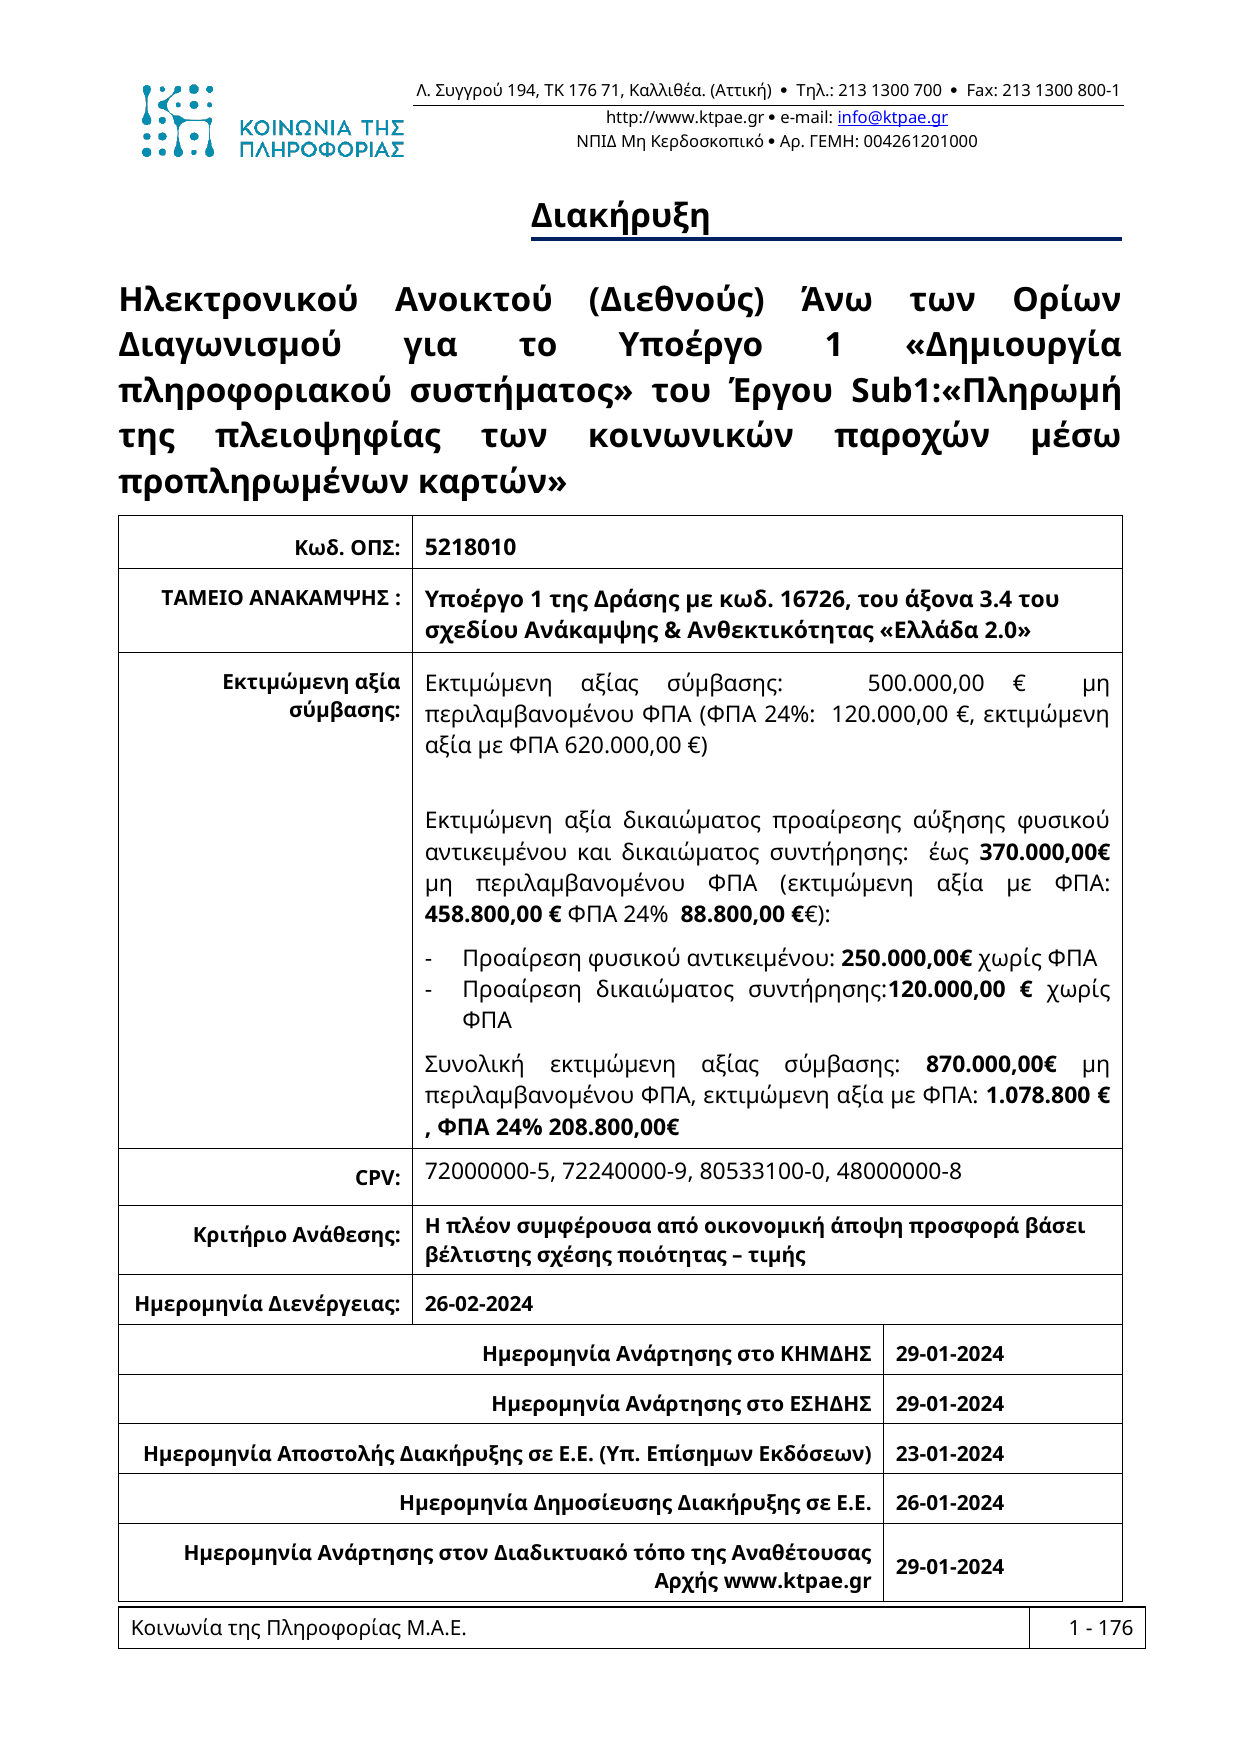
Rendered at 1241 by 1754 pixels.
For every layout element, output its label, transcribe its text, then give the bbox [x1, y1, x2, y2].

table_cell 29-01-2024 [884, 1375, 1122, 1423]
table_cell 72000000-5, 72240000-9, 80533100-0, 48000000-8 [413, 1149, 1122, 1204]
table_cell Ημερομηνία Δημοσίευσης Διακήρυξης σε Ε.Ε. [119, 1474, 883, 1523]
table_cell 26-02-2024 [413, 1275, 1122, 1324]
table_header Κωδ. ΟΠΣ: [119, 516, 412, 568]
table_header 5218010 [413, 516, 1122, 568]
table_cell Ημερομηνία Αποστολής Διακήρυξης σε Ε.Ε. (Υπ. Επίσημων Εκδόσεων) [119, 1424, 883, 1473]
table_cell 23-01-2024 [884, 1424, 1122, 1473]
table_cell 29-01-2024 [884, 1524, 1122, 1601]
table_cell Ημερομηνία Ανάρτησης στο ΚΗΜΔΗΣ [119, 1325, 883, 1374]
table_cell Ημερομηνία Ανάρτησης στο ΕΣΗΔΗΣ [119, 1375, 883, 1423]
picture [129, 75, 414, 165]
table_cell CPV: [119, 1149, 412, 1204]
table_cell Ημερομηνία Ανάρτησης στον Διαδικτυακό τόπο της Αναθέτουσας Αρχής www.ktpae.gr [119, 1524, 883, 1601]
table_cell Ημερομηνία Διενέργειας: [119, 1275, 412, 1324]
table_cell 26-01-2024 [884, 1474, 1122, 1523]
table_cell Κριτήριο Ανάθεσης: [119, 1206, 412, 1274]
table_cell ΤΑΜΕΙΟ ΑΝΑΚΑΜΨΗΣ : [119, 569, 412, 652]
table_cell Εκτιμώμενη αξίας σύμβασης: 500.000,00 € μη περιλαμβανομένου ΦΠΑ (ΦΠΑ 24%: 120.000,00 €, εκτιμώμενη αξία με ΦΠΑ 620.000,00 €) Εκτιμώμενη αξία δικαιώματος προαίρεσης αύξησης φυσικού αντικειμένου και δικαιώματος συντήρησης: έως 370.000,00€ μη περιλαμβανομένου ΦΠΑ (εκτιμώμενη αξία με ΦΠΑ: 458.800,00 € ΦΠΑ 24% 88.800,00 €€): Προαίρεση φυσικού αντικειμένου: 250.000,00€ χωρίς ΦΠΑ Προαίρεση δικαιώματος συντήρησης:120.000,00 € χωρίς ΦΠΑ Συνολική εκτιμώμενη αξίας σύμβασης: 870.000,00€ μη περιλαμβανομένου ΦΠΑ, εκτιμώμενη αξία με ΦΠΑ: 1.078.800 € , ΦΠΑ 24% 208.800,00€ [413, 653, 1122, 1148]
table_cell Η πλέον συμφέρουσα από οικονομική άποψη προσφορά βάσει βέλτιστης σχέσης ποιότητας – τιμής [413, 1206, 1122, 1274]
subtitle Διακήρυξη [531, 192, 1122, 237]
text Ηλεκτρονικού Ανοικτού (Διεθνούς) Άνω των Ορίων Διαγωνισμού για το Υποέργο 1 «Δημιουργία πληροφοριακού συστήματος» του Έργου Sub1:«Πληρωμή της πλειοψηφίας των κοινωνικών παροχών μέσω προπληρωμένων καρτών» [118, 276, 1122, 503]
table_cell Εκτιμώμενη αξία σύμβασης: [119, 653, 412, 1148]
table_cell 29-01-2024 [884, 1325, 1122, 1374]
table_cell Υποέργο 1 της Δράσης με κωδ. 16726, του άξονα 3.4 του σχεδίου Ανάκαμψης & Ανθεκτικότητας «Ελλάδα 2.0» [413, 569, 1122, 652]
